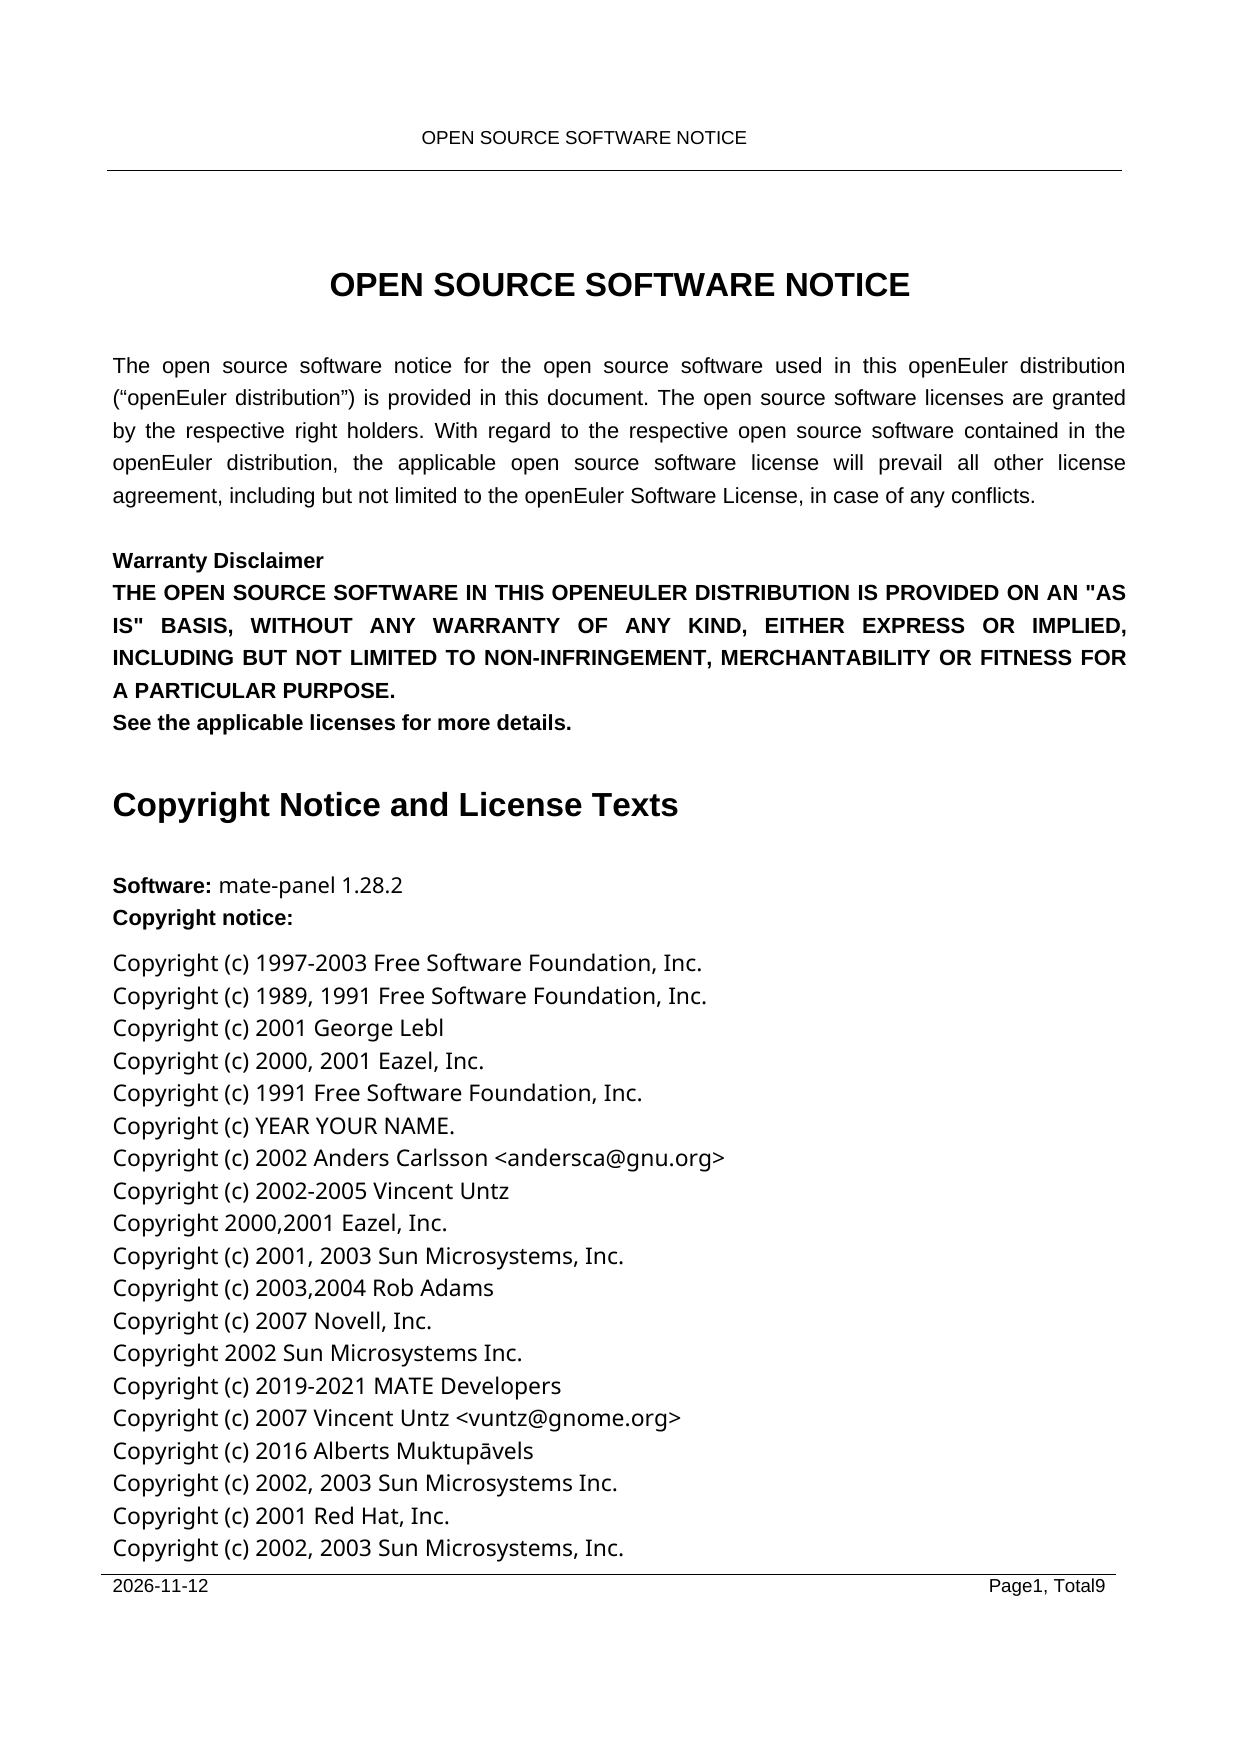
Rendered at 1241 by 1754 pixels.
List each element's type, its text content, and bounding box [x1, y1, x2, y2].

text Warranty Disclaimer [112, 544, 1128, 576]
text The open source software notice for the open source software used in this openEuler distribution (“openEuler distribution”) is provided in this document. The open source software licenses are granted by the respective right holders. With regard to the respective open source software contained in the openEuler distribution, the applicable open source software license will prevail all other license agreement, including but not limited to the openEuler Software License, in case of any conflicts. [112, 349, 1128, 511]
text OPEN SOURCE SOFTWARE NOTICE [112, 251, 1128, 316]
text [112, 947, 1128, 1564]
text Copyright notice: [112, 901, 1128, 934]
title Software: mate-panel 1.28.2 [112, 869, 1128, 901]
text Copyright Notice and License Texts [112, 771, 1128, 836]
text THE OPEN SOURCE SOFTWARE IN THIS OPENEULER DISTRIBUTION IS PROVIDED ON AN "AS IS" BASIS, WITHOUT ANY WARRANTY OF ANY KIND, EITHER EXPRESS OR IMPLIED, INCLUDING BUT NOT LIMITED TO NON-INFRINGEMENT, MERCHANTABILITY OR FITNESS FOR A PARTICULAR PURPOSE. See the applicable licenses for more details. [112, 576, 1128, 739]
